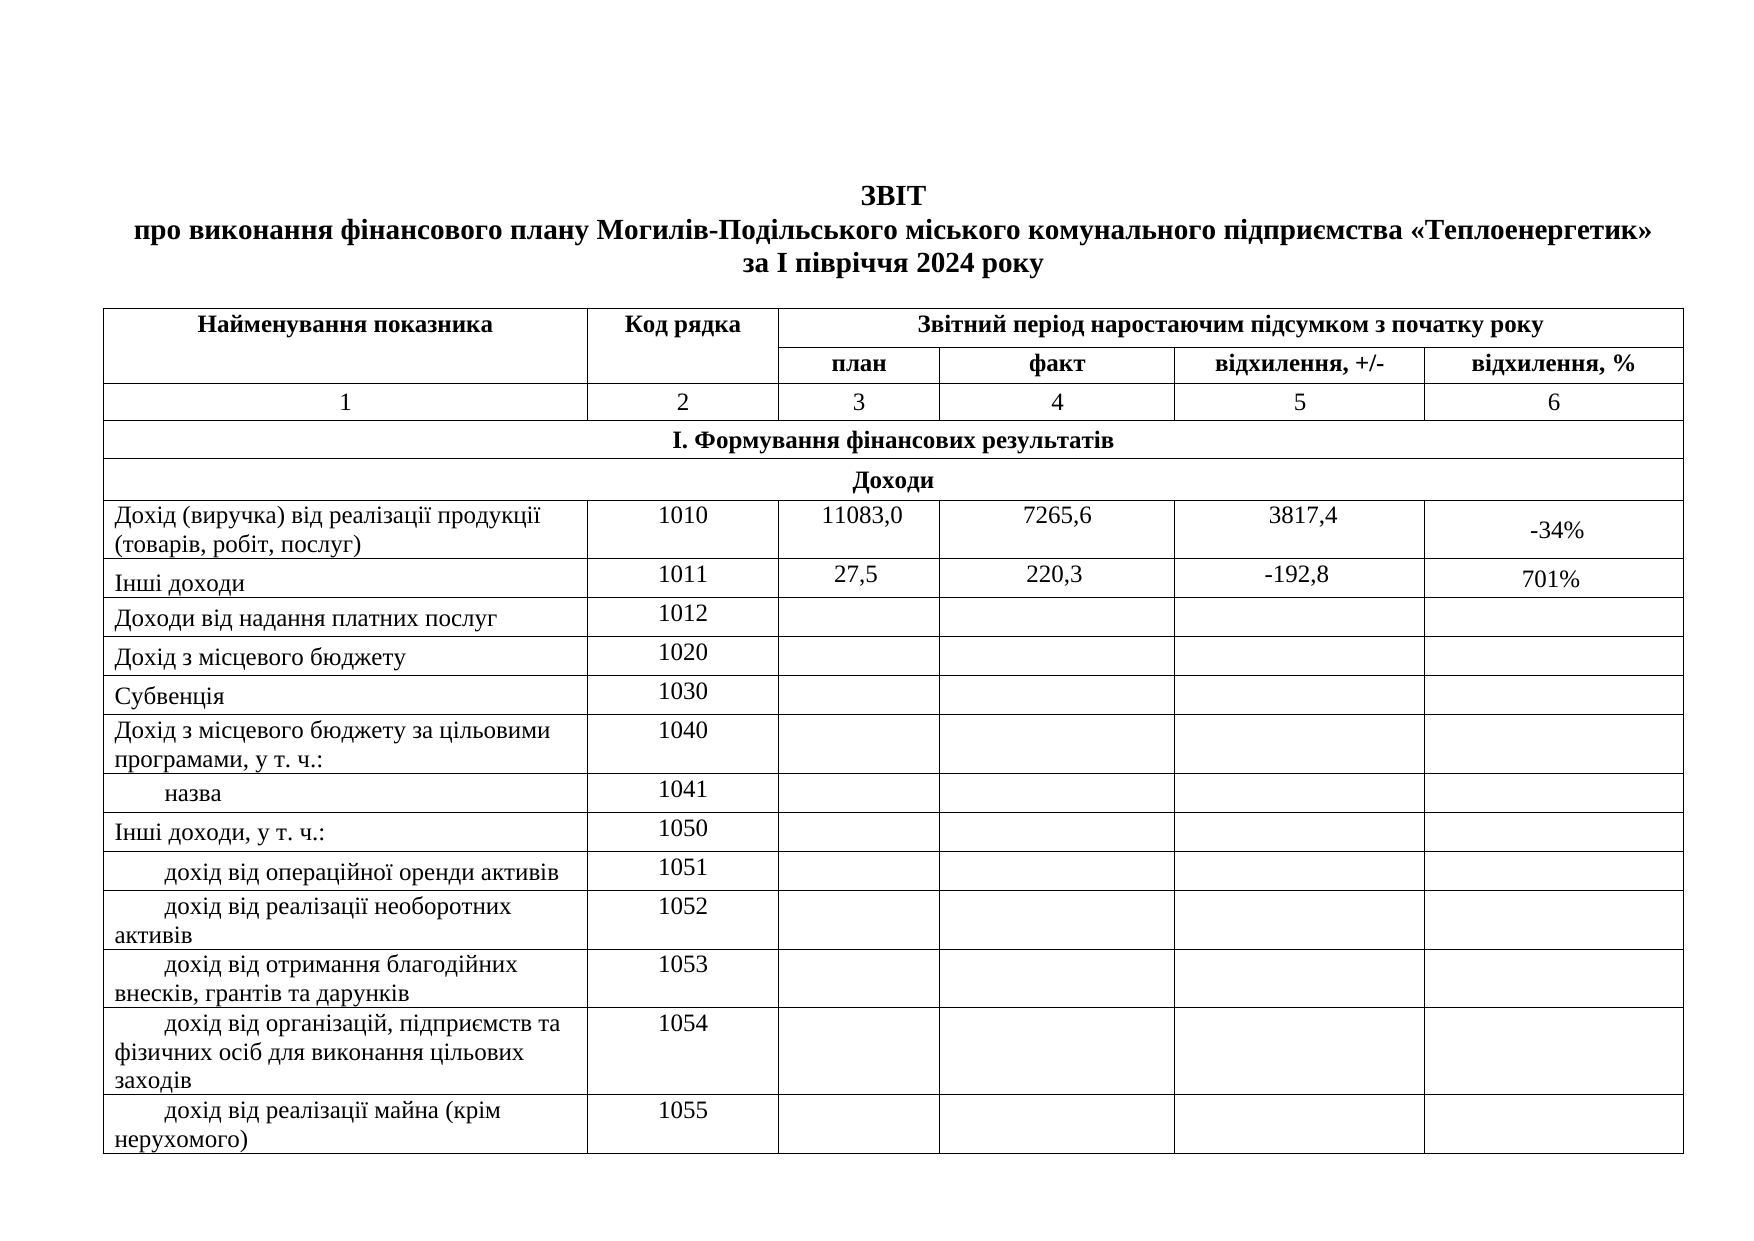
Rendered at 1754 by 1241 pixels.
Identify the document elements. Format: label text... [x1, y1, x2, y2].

table_cell [1425, 676, 1683, 714]
table_cell дохід від отримання благодійних внесків, грантів та дарунків [104, 950, 587, 1007]
table_cell план [779, 348, 939, 383]
table_cell [1175, 1095, 1424, 1153]
table_cell Дохід з місцевого бюджету [104, 637, 587, 675]
table_cell 1011 [588, 559, 778, 597]
table_cell [779, 813, 939, 851]
table_cell 3817,4 [1175, 501, 1424, 558]
table_cell [1425, 891, 1683, 948]
table_cell 3 [779, 384, 939, 420]
table_cell [1425, 852, 1683, 890]
table_cell [1425, 950, 1683, 1007]
table_cell [1175, 852, 1424, 890]
table_cell 1053 [588, 950, 778, 1007]
table_cell [940, 774, 1174, 812]
table_cell [940, 891, 1174, 948]
table_cell [1425, 774, 1683, 812]
table_cell [940, 1095, 1174, 1153]
table_cell 6 [1425, 384, 1683, 420]
table_cell назва [104, 774, 587, 812]
table_cell 1040 [588, 715, 778, 773]
table_cell [940, 1008, 1174, 1094]
table_cell дохід від операційної оренди активів [104, 852, 587, 890]
table_cell 11083,0 [779, 501, 939, 558]
table_cell [940, 950, 1174, 1007]
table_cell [103, 177, 1683, 308]
table_cell [1175, 715, 1424, 773]
table_cell [779, 598, 939, 636]
table_cell [779, 1095, 939, 1153]
table_cell дохід від реалізації необоротних активів [104, 891, 587, 948]
table_cell Найменування показника [104, 309, 587, 383]
table_cell Інші доходи [104, 559, 587, 597]
table_cell -192,8 [1175, 559, 1424, 597]
table_cell [779, 637, 939, 675]
table_cell [940, 813, 1174, 851]
table_cell [1175, 598, 1424, 636]
table_cell [940, 715, 1174, 773]
table_cell відхилення, % [1425, 348, 1683, 383]
table_cell 1010 [588, 501, 778, 558]
table_cell [1425, 1008, 1683, 1094]
table_cell [940, 637, 1174, 675]
table_cell I. Формування фінансових результатів [104, 421, 1683, 458]
table_cell Доходи від надання платних послуг [104, 598, 587, 636]
table_cell Субвенція [104, 676, 587, 714]
table_cell 1041 [588, 774, 778, 812]
table_cell -34% [1425, 501, 1683, 558]
table_cell факт [940, 348, 1174, 383]
table_cell 701% [1425, 559, 1683, 597]
table_cell [1175, 891, 1424, 948]
table_cell дохід від реалізації майна (крім нерухомого) [104, 1095, 587, 1153]
table_cell [1425, 813, 1683, 851]
table_cell [940, 598, 1174, 636]
table_cell 1054 [588, 1008, 778, 1094]
table_cell Інші доходи, у т. ч.: [104, 813, 587, 851]
table_cell [1175, 637, 1424, 675]
table_cell 1 [104, 384, 587, 420]
table_cell [1425, 1095, 1683, 1153]
table_cell [779, 950, 939, 1007]
table_cell [1175, 813, 1424, 851]
table_cell 27,5 [779, 559, 939, 597]
table_cell [779, 676, 939, 714]
table_cell [1425, 637, 1683, 675]
table_cell Дохід (виручка) від реалізації продукції (товарів, робіт, послуг) [104, 501, 587, 558]
table_cell Код рядка [588, 309, 778, 383]
table_cell [1175, 676, 1424, 714]
table_cell 5 [1175, 384, 1424, 420]
table_cell [779, 715, 939, 773]
table_cell 1020 [588, 637, 778, 675]
table_cell 1055 [588, 1095, 778, 1153]
table_cell [779, 852, 939, 890]
table_cell 7265,6 [940, 501, 1174, 558]
table_cell 220,3 [940, 559, 1174, 597]
table_cell [940, 852, 1174, 890]
table_cell [1425, 598, 1683, 636]
table_cell Дохід з місцевого бюджету за цільовими програмами, у т. ч.: [104, 715, 587, 773]
table_cell [940, 676, 1174, 714]
table_cell [779, 891, 939, 948]
table_cell дохід від організацій, підприємств та фізичних осіб для виконання цільових заходів [104, 1008, 587, 1094]
table_cell 1030 [588, 676, 778, 714]
table_cell 1050 [588, 813, 778, 851]
table_cell [1175, 950, 1424, 1007]
table_cell [779, 1008, 939, 1094]
table_cell 2 [588, 384, 778, 420]
table_cell Доходи [104, 459, 1683, 499]
table_cell 4 [940, 384, 1174, 420]
table_cell [1175, 774, 1424, 812]
table_cell 1052 [588, 891, 778, 948]
table_cell [1175, 1008, 1424, 1094]
table_cell відхилення, +/- [1175, 348, 1424, 383]
table_cell [779, 774, 939, 812]
table_cell [1425, 715, 1683, 773]
table_cell Звітний період наростаючим підсумком з початку року [779, 309, 1683, 347]
table_cell 1012 [588, 598, 778, 636]
table_cell 1051 [588, 852, 778, 890]
